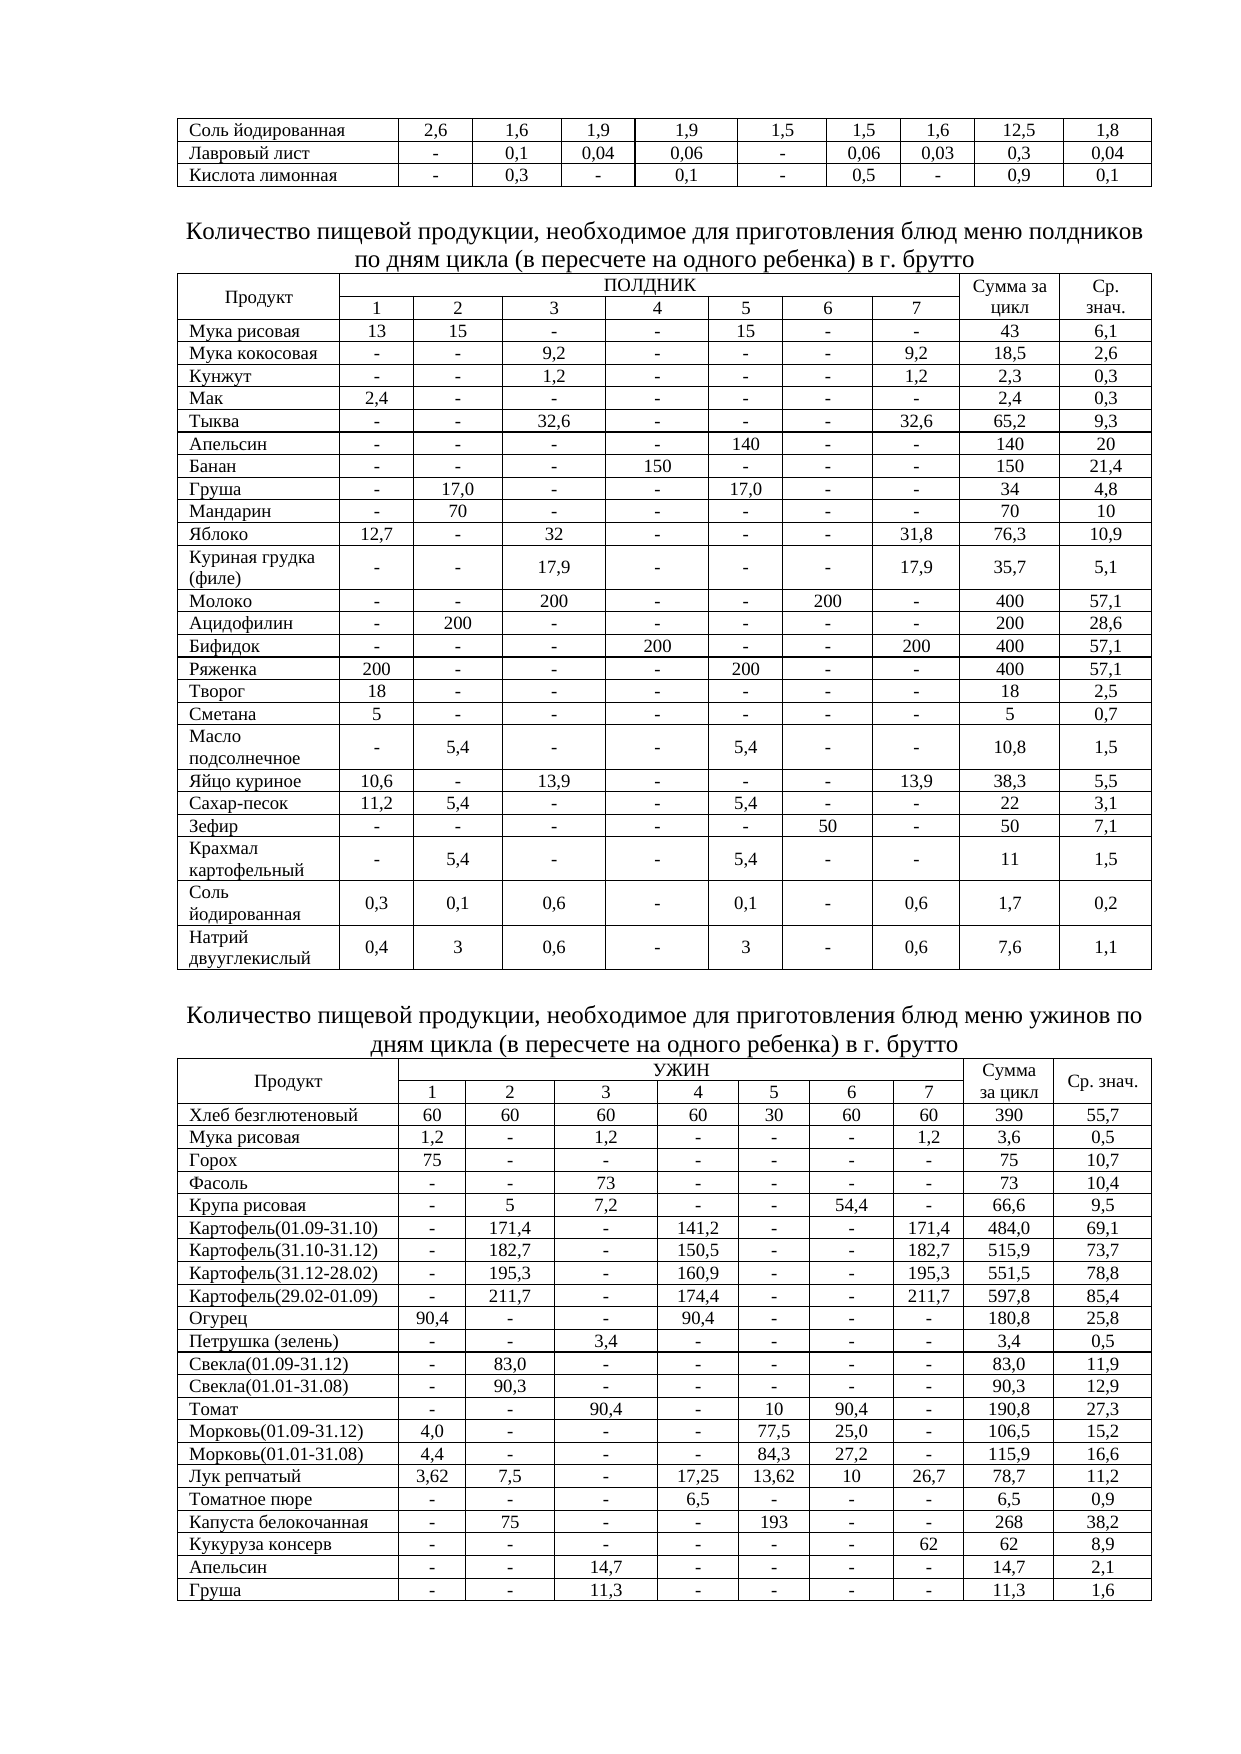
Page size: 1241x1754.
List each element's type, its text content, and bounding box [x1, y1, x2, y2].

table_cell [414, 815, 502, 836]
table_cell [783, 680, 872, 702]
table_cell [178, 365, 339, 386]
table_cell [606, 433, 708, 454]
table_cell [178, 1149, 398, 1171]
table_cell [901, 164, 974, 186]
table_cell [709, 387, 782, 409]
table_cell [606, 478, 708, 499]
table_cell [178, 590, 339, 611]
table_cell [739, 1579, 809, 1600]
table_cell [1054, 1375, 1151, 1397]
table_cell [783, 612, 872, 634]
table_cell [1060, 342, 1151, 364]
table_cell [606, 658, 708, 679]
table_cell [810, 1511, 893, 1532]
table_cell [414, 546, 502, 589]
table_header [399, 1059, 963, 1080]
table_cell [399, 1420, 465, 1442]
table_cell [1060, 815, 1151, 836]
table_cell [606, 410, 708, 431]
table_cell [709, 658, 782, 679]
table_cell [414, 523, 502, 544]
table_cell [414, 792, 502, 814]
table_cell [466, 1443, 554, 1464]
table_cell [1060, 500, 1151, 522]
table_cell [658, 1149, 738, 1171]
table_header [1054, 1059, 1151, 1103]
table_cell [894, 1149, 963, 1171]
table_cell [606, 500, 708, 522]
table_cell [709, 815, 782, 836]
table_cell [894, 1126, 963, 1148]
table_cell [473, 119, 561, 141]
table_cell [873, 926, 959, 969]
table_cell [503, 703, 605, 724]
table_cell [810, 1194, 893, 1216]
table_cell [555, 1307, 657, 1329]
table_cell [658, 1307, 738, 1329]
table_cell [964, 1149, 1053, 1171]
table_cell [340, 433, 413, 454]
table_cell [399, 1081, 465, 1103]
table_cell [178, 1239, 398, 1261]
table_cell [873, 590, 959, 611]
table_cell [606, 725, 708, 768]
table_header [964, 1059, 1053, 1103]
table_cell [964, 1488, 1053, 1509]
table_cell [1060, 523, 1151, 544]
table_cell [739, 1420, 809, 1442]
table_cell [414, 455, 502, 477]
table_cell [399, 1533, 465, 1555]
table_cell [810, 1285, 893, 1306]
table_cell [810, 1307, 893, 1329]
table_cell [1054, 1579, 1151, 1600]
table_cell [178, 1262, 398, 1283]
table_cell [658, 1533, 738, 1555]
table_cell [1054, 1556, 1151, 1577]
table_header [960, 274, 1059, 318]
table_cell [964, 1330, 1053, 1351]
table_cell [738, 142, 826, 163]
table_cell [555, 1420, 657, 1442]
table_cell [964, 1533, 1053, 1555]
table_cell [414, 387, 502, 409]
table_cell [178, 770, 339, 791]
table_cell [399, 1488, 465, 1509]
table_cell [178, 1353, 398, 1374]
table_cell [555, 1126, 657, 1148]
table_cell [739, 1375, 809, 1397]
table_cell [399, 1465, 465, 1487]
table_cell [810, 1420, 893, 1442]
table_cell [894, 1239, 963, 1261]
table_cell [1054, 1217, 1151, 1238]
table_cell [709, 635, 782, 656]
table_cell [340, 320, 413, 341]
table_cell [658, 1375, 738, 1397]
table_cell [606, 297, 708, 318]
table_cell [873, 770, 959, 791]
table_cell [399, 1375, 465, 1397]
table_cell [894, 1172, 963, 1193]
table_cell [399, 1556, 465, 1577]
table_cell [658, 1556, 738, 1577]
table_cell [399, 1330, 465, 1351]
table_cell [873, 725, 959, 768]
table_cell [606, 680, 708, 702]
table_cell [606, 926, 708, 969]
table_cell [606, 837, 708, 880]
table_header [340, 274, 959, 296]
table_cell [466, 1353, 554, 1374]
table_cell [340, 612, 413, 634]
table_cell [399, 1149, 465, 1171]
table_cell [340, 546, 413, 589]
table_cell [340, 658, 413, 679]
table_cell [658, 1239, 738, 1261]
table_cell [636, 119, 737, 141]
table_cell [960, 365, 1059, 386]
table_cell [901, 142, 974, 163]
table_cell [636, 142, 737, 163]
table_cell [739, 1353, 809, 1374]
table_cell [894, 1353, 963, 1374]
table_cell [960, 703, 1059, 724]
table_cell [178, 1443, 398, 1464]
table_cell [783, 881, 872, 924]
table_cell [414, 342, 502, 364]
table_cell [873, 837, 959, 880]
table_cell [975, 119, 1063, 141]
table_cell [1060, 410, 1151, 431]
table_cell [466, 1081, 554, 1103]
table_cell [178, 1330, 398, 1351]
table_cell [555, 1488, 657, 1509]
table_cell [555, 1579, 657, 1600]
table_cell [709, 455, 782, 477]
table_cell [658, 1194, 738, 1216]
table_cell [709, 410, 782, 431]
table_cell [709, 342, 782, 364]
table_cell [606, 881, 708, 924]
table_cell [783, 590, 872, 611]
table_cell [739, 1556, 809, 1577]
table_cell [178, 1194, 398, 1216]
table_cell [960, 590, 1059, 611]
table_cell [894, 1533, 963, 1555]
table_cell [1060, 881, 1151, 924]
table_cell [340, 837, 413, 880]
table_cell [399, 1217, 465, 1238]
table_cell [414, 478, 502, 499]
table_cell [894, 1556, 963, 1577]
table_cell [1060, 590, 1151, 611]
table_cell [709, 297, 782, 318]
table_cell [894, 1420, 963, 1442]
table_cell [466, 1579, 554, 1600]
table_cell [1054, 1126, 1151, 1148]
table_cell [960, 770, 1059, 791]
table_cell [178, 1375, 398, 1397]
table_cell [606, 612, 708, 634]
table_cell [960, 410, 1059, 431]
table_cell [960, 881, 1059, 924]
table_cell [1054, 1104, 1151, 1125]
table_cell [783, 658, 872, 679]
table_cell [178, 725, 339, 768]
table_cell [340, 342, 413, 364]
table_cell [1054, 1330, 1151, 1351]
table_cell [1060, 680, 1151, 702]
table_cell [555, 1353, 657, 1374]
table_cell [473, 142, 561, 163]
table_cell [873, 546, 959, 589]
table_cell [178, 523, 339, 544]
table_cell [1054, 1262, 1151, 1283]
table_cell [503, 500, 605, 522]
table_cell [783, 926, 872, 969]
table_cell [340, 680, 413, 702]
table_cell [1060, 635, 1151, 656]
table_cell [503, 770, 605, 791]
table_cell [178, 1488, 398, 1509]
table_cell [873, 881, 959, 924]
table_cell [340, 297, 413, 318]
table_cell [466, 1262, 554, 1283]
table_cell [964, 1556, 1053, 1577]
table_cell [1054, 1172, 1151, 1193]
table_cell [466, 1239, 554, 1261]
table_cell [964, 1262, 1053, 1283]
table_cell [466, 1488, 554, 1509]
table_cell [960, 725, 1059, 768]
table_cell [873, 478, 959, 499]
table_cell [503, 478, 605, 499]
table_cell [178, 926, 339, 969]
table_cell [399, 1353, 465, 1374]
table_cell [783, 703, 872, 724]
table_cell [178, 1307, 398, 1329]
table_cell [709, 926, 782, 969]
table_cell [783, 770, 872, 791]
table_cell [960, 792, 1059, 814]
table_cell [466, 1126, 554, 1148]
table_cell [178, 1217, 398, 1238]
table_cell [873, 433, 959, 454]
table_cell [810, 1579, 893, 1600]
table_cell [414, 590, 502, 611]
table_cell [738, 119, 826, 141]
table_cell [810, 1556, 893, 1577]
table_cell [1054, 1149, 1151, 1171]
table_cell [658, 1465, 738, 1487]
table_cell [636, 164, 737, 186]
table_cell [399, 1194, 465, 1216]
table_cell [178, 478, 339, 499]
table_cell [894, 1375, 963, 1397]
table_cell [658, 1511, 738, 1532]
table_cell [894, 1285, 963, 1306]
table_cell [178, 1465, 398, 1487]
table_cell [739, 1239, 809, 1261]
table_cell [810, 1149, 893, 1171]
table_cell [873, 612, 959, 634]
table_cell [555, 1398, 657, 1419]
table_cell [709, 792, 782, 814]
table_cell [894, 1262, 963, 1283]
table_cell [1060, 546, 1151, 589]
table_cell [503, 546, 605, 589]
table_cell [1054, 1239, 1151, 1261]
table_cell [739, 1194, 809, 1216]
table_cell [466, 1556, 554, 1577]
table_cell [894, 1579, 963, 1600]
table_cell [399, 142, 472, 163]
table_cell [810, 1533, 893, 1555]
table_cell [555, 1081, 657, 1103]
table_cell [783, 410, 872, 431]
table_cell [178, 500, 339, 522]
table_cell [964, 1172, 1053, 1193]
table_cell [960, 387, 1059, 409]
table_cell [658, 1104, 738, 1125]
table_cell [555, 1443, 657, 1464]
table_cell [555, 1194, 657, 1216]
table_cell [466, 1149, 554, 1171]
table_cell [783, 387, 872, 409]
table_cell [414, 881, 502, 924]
text Количество пищевой продукции, необходимое для приготовления блюд меню ужинов по дням цикла (в пересчете на одного ребенка) в г. брутто [177, 1000, 1152, 1057]
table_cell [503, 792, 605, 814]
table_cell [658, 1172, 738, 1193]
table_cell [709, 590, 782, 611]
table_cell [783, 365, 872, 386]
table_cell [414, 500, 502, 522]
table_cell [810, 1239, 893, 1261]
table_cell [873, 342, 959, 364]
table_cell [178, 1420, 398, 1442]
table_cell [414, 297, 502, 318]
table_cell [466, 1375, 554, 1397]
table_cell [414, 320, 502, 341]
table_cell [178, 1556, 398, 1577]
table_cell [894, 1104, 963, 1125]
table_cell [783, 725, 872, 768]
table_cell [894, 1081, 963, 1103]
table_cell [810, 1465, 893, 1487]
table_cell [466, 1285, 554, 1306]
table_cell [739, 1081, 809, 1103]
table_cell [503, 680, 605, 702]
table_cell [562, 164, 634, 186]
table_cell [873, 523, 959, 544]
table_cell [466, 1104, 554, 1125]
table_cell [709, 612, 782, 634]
text Количество пищевой продукции, необходимое для приготовления блюд меню полдников по дням цикла (в пересчете на одного ребенка) в г. брутто [177, 216, 1152, 273]
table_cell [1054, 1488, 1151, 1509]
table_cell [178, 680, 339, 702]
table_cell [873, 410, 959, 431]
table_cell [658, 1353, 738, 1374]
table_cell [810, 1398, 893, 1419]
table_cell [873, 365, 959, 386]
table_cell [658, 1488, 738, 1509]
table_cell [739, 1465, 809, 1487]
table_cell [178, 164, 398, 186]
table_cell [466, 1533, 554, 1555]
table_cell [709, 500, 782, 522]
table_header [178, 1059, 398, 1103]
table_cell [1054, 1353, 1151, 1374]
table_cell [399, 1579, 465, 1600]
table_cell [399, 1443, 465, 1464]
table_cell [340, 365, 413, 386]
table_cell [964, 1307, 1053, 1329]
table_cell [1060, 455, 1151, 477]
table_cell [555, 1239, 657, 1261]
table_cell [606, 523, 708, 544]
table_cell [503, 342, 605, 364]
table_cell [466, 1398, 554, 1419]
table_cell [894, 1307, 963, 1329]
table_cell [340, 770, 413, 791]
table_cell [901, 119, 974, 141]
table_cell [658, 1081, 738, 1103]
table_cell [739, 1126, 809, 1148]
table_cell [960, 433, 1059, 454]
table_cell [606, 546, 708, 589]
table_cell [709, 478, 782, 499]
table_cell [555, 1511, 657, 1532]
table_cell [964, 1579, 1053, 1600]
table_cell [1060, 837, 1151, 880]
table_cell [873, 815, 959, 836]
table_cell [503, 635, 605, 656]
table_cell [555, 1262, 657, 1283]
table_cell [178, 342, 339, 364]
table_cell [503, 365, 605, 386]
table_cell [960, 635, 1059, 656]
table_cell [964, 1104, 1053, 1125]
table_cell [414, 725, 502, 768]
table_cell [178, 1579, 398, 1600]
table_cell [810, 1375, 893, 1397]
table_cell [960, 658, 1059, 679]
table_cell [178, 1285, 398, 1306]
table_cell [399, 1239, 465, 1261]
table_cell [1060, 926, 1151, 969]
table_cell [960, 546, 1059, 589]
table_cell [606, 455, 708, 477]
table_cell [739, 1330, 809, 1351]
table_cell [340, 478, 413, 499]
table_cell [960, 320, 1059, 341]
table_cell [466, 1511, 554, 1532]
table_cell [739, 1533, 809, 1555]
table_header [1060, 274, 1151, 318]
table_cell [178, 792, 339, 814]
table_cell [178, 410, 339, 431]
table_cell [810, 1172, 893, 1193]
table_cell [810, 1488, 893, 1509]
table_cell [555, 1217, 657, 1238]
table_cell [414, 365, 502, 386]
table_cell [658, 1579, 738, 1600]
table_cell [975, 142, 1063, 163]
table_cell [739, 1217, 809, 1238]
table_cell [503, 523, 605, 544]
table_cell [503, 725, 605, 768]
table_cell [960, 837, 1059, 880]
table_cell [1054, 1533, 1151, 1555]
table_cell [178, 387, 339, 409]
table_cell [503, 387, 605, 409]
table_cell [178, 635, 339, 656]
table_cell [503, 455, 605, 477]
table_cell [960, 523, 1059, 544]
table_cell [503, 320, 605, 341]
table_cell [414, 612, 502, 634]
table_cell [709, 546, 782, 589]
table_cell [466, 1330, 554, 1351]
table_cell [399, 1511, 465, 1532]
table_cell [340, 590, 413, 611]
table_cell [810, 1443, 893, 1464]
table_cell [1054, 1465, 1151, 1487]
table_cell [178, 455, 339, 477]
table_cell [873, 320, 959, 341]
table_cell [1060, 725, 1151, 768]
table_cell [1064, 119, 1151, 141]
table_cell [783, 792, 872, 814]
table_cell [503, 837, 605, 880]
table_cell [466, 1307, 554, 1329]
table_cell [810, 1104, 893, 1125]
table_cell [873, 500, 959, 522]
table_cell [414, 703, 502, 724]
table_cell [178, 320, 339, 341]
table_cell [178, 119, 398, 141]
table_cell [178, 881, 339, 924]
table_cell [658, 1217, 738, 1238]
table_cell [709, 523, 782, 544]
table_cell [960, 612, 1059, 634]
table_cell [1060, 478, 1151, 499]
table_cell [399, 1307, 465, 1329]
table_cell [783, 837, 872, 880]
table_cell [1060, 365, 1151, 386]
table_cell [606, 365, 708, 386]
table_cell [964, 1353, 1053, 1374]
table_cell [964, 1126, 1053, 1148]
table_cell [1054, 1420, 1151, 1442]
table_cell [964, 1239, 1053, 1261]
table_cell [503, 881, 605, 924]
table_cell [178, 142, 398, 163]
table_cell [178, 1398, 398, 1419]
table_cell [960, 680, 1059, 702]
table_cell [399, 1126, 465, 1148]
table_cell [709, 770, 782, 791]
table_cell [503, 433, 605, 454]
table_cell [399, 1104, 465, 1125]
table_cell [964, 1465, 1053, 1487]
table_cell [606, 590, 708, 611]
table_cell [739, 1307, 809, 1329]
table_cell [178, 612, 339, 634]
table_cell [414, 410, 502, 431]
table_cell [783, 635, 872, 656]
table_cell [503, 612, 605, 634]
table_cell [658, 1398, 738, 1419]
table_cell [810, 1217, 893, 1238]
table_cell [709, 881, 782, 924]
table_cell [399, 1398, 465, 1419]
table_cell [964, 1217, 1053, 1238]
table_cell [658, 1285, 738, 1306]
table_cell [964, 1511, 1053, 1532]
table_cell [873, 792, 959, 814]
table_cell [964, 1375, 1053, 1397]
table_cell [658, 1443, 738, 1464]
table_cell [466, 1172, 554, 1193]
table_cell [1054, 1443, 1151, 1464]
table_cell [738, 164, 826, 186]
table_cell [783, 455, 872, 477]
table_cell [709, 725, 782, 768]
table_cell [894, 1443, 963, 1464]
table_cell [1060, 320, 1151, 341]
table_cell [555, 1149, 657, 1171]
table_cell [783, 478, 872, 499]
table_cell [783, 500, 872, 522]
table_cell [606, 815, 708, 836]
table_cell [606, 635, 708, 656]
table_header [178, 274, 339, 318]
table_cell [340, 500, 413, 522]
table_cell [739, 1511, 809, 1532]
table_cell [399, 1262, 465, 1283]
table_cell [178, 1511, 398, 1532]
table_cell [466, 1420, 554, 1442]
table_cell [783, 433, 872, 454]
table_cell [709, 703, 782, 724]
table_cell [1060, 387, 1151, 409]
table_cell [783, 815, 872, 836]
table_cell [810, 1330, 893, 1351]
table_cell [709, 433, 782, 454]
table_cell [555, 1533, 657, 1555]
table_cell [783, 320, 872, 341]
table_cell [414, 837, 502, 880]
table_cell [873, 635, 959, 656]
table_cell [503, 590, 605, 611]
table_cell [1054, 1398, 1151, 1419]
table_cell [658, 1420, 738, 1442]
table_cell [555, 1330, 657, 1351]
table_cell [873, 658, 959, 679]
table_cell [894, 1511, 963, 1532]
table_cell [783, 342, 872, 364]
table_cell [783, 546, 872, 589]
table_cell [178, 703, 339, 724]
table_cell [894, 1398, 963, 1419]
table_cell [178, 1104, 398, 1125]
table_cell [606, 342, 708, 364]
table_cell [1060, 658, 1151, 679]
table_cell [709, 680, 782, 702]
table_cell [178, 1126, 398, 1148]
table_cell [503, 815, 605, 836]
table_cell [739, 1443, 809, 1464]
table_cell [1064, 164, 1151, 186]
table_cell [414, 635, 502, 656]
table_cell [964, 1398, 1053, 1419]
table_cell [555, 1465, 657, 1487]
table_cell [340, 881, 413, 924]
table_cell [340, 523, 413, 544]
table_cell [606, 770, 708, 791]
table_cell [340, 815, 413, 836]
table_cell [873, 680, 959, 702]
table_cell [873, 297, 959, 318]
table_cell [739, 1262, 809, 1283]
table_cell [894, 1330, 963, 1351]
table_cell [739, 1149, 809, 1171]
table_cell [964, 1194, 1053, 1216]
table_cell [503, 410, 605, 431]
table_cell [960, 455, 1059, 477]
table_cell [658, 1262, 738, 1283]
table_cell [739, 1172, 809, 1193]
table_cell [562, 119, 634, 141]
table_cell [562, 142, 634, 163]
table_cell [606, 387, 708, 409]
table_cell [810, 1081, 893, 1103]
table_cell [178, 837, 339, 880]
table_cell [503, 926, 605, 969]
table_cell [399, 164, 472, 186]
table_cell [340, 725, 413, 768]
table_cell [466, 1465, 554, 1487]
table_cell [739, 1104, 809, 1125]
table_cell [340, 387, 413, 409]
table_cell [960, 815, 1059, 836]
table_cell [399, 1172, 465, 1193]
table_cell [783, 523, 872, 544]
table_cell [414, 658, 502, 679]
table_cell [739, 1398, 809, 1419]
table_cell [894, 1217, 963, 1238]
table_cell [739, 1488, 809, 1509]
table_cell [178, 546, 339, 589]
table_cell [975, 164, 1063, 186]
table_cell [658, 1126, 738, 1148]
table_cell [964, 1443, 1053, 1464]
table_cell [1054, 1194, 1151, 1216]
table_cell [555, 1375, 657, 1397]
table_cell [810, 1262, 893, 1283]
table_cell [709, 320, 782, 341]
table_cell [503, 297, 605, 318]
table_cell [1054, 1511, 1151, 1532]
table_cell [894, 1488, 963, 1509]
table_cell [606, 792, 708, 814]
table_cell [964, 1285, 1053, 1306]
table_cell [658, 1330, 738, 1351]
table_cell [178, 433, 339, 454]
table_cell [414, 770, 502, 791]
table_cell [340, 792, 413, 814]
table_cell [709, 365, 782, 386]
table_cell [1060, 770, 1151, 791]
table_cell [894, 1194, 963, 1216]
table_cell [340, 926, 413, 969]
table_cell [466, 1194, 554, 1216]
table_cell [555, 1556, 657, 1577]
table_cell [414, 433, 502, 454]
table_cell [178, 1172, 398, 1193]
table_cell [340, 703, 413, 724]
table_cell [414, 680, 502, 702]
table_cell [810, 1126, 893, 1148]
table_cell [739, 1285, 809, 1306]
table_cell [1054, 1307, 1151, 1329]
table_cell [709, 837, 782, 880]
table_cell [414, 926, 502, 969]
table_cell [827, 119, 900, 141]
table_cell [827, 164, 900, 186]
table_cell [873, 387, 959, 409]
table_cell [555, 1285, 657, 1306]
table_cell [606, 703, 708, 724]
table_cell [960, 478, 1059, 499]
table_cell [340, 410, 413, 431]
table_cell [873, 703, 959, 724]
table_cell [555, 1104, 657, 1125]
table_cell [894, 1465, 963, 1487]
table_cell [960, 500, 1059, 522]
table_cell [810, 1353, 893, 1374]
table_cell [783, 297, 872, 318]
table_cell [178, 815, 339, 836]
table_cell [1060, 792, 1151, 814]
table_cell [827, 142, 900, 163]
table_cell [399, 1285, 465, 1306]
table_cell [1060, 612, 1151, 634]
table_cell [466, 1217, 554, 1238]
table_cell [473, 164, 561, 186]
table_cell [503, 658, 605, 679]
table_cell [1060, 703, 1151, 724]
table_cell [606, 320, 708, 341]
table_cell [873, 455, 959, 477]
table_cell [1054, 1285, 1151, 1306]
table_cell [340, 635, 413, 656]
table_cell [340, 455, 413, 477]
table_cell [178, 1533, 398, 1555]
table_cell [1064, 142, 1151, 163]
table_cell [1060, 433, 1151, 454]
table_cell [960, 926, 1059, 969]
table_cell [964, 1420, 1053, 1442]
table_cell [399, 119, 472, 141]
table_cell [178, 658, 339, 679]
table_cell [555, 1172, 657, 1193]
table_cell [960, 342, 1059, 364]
